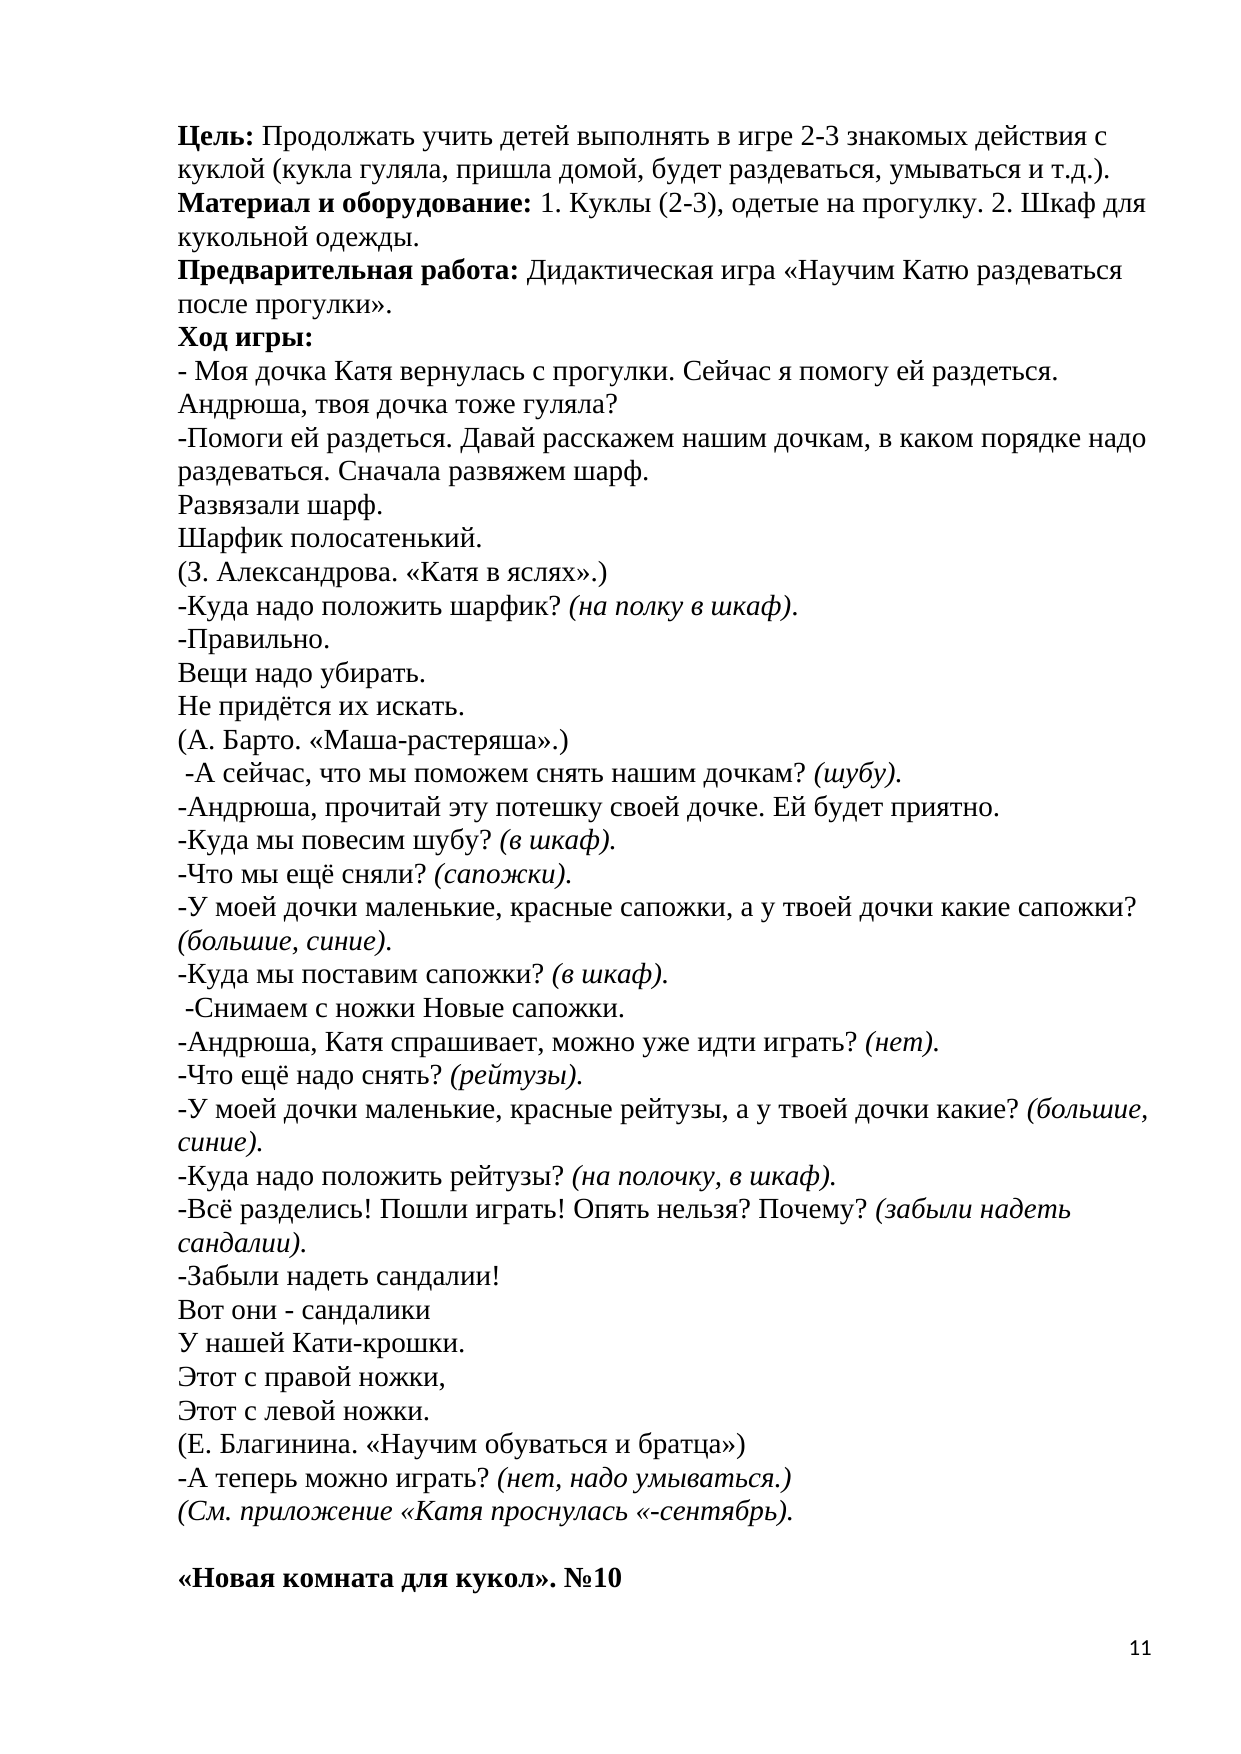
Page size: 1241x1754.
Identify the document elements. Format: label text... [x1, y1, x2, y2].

text (См. приложение «Катя проснулась «-сентябрь). [177, 1493, 1152, 1527]
text «Новая комната для кукол». №10 [177, 1560, 1152, 1594]
text -Куда мы поставим сапожки? (в шкаф). [177, 957, 1152, 990]
text Вот они - сандалики [177, 1292, 1152, 1326]
text Предварительная работа: Дидактическая игра «Научим Катю раздеваться после прогyлки». [177, 252, 1152, 319]
text -Забыли надеть сандалии! [177, 1258, 1152, 1292]
text -У моей дочки маленькие, красные рейтузы, а у твоей дочки какие? (большие, синие). [177, 1091, 1152, 1158]
text -У моей дочки маленькие, красные сапожки, а у твоей дочки какие сапожки? (большие, синие). [177, 889, 1152, 957]
text Не придётся их искать. [177, 688, 1152, 722]
text (Е. Блaгинина. «Научим обуваться и братца») [177, 1426, 1152, 1460]
text У нашей Кати-крошки. [177, 1326, 1152, 1359]
text Вещи надо убирать. [177, 655, 1152, 688]
text -Андрюша, прочитай эту потешку своей дочке. Ей будет приятно. [177, 789, 1152, 822]
text -Помоги ей раздеться. Давай расскажем нашим дочкам, в каком порядке надо раздеваться. Сначала развяжем шарф. [177, 420, 1152, 487]
text -Куда надо положить шарфик? (на полку в шкаф). [177, 588, 1152, 621]
text Шарфик полосатенький. [177, 521, 1152, 554]
text - Моя дочка Катя вернулась с прогyлки. Сейчас я помогy ей раздеться. Андрюша, твоя дочка тоже гyляла? [177, 353, 1152, 420]
text -Что мы ещё сняли? (сапожки). [177, 856, 1152, 889]
text (А. Барто. «Маша-растеряша».) [177, 722, 1152, 755]
text Развязали шарф. [177, 487, 1152, 521]
text Материал и оборудование: 1. Куклы (2-3), одетые на прогyлку. 2. Шкаф для кукольной одежды. [177, 185, 1152, 252]
text -А сейчас, что мы поможем снять нашим дочкам? (шубу). [177, 755, 1152, 789]
text -Правильно. [177, 621, 1152, 655]
text -Всё разделись! Пошли играть! Опять нельзя? Почему? (забыли надеть сандалии). [177, 1191, 1152, 1258]
text Ход игры: [177, 319, 1152, 353]
text Цель: Продолжать учить детей выполнять в игре 2-3 знакомых действия с куклой (кукла гyляла, пришла домой, будет раздеваться, умываться и т.д.). [177, 118, 1152, 185]
text (З. Александрова. «Катя в яслях».) [177, 554, 1152, 588]
text Этот с левой ножки. [177, 1393, 1152, 1426]
text -Куда мы повесим шубу? (в шкаф). [177, 822, 1152, 856]
text -Куда надо положить рейтузы? (на полочку, в шкаф). [177, 1158, 1152, 1191]
text -А теперь можно играть? (нет, надо умываться.) [177, 1460, 1152, 1493]
text -Андрюша, Катя спрашивает, можно уже идти играть? (нет). [177, 1024, 1152, 1057]
text -Снимаем с ножки Новые сапожки. [177, 990, 1152, 1024]
text Этот с правой ножки, [177, 1359, 1152, 1393]
text -Что ещё надо снять? (рейтузы). [177, 1057, 1152, 1091]
